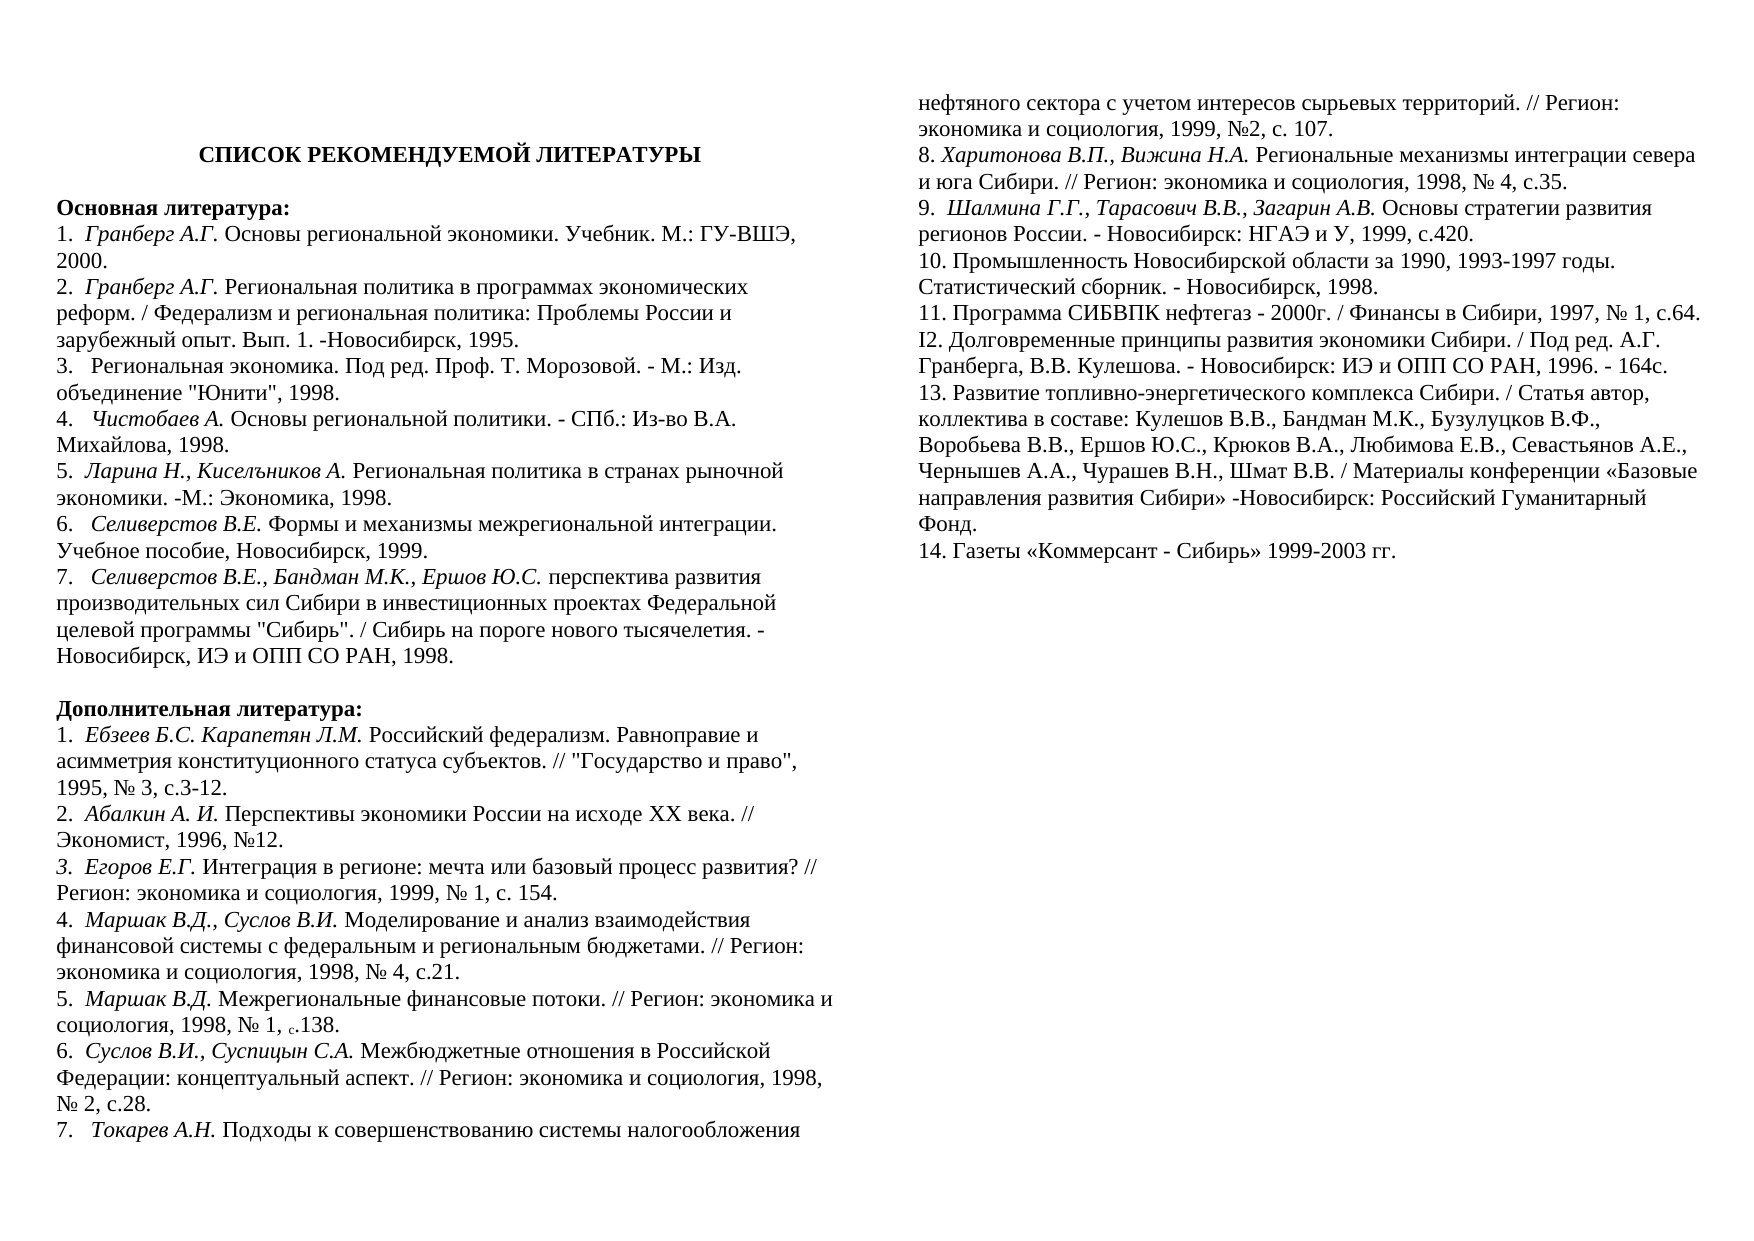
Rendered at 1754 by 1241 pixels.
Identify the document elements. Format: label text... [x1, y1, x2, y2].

text 5. Маршак В.Д. Межрегиональные финансовые потоки. // Регион: экономика и социология, 1998, № 1, с.138. [56, 985, 843, 1037]
text 14. Газеты «Коммерсант - Сибирь» 1999-2003 гг. [918, 537, 1705, 563]
text 6. Селиверстов В.Е. Формы и механизмы межрегиональной интеграции. Учебное пособие, Новосибирск, 1999. [56, 510, 843, 563]
text I2. Долговременные принципы развития экономики Сибири. / Под ред. А.Г. Гранберга, В.В. Кулешова. - Новосибирск: ИЭ и ОПП СО РАН, 1996. - 164с. [918, 326, 1705, 378]
text Основная литература: [56, 194, 843, 220]
text 7. Селиверстов В.Е., Бандман М.К., Ершов Ю.С. перспектива развития производительных сил Сибири в инвестиционных проектах Федеральной целевой программы "Сибирь". / Сибирь на пороге нового тысячелетия. - Новосибирск, ИЭ и ОПП СО РАН, 1998. [56, 563, 843, 668]
text 4. Чистобаев А. Основы региональной политики. - СПб.: Из-во В.А. Михайлова, 1998. [56, 405, 843, 458]
text 4. Маршак В.Д., Суслов В.И. Моделирование и анализ взаимодействия финансовой системы с федеральным и региональным бюджетами. // Регион: экономика и социология, 1998, № 4, с.21. [56, 906, 843, 985]
text 1. Гранберг А.Г. Основы региональной экономики. Учебник. М.: ГУ-ВШЭ, 2000. [56, 220, 843, 273]
text 5. Ларина Н., Киселъников А. Региональная политика в странах рыночной экономики. -М.: Экономика, 1998. [56, 458, 843, 510]
text 13. Развитие топливно-энергетического комплекса Сибири. / Статья автор, коллектива в составе: Кулешов В.В., Бандман М.К., Бузулуцков В.Ф., Воробьева В.В., Ершов Ю.С., Крюков В.А., Любимова Е.В., Севастьянов А.Е., Чернышев А.А., Чурашев В.Н., Шмат В.В. / Материалы конференции «Базовые направления развития Сибири» -Новосибирск: Российский Гуманитарный Фонд. [918, 378, 1705, 537]
text 11. Программа СИБВПК нефтегаз - 2000г. / Финансы в Сибири, 1997, № 1, с.64. [918, 299, 1705, 326]
text Дополнительная литература: [56, 695, 843, 721]
text 7. Токарев А.Н. Подходы к совершенствованию системы налогообложения нефтяного сектора с учетом интересов сырьевых территорий. // Регион: экономика и социология, 1999, №2, с. 107. [918, 89, 1705, 141]
text 9. Шалмина Г.Г., Тарасович В.В., Загарин А.В. Основы стратегии развития регионов России. - Новосибирск: НГАЭ и У, 1999, с.420. [918, 194, 1705, 247]
text 1. Ебзеев Б.С. Карапетян Л.М. Российский федерализм. Равноправие и асимметрия конституционного статуса субъектов. // "Государство и право", 1995, № 3, с.3-12. [56, 721, 843, 800]
text 10. Промышленность Новосибирской области за 1990, 1993-1997 годы. Статистический сборник. - Новосибирск, 1998. [918, 247, 1705, 299]
text 2. Абалкин А. И. Перспективы экономики России на исходе XX века. // Экономист, 1996, №12. [56, 800, 843, 853]
text 3. Егоров Е.Г. Интеграция в регионе: мечта или базовый процесс развития? // Регион: экономика и социология, 1999, № 1, с. 154. [56, 853, 843, 906]
subtitle СПИСОК РЕКОМЕНДУЕМОЙ ЛИТЕРАТУРЫ [56, 141, 843, 168]
text 3. Региональная экономика. Под ред. Проф. Т. Морозовой. - М.: Изд. объединение "Юнити", 1998. [56, 352, 843, 405]
text 7. Токарев А.Н. Подходы к совершенствованию системы налогообложения нефтяного сектора с учетом интересов сырьевых территорий. // Регион: экономика и социология, 1999, №2, с. 107. [56, 1116, 843, 1143]
text 2. Гранберг А.Г. Региональная политика в программах экономических реформ. / Федерализм и региональная политика: Проблемы России и зарубежный опыт. Вып. 1. -Новосибирск, 1995. [56, 273, 843, 352]
text 8. Харитонова В.П., Вижина Н.А. Региональные механизмы интеграции севера и юга Сибири. // Регион: экономика и социология, 1998, № 4, с.35. [918, 141, 1705, 194]
text 6. Суслов В.И., Суспицын С.А. Межбюджетные отношения в Российской Федерации: концептуальный аспект. // Регион: экономика и социология, 1998, № 2, с.28. [56, 1037, 843, 1116]
